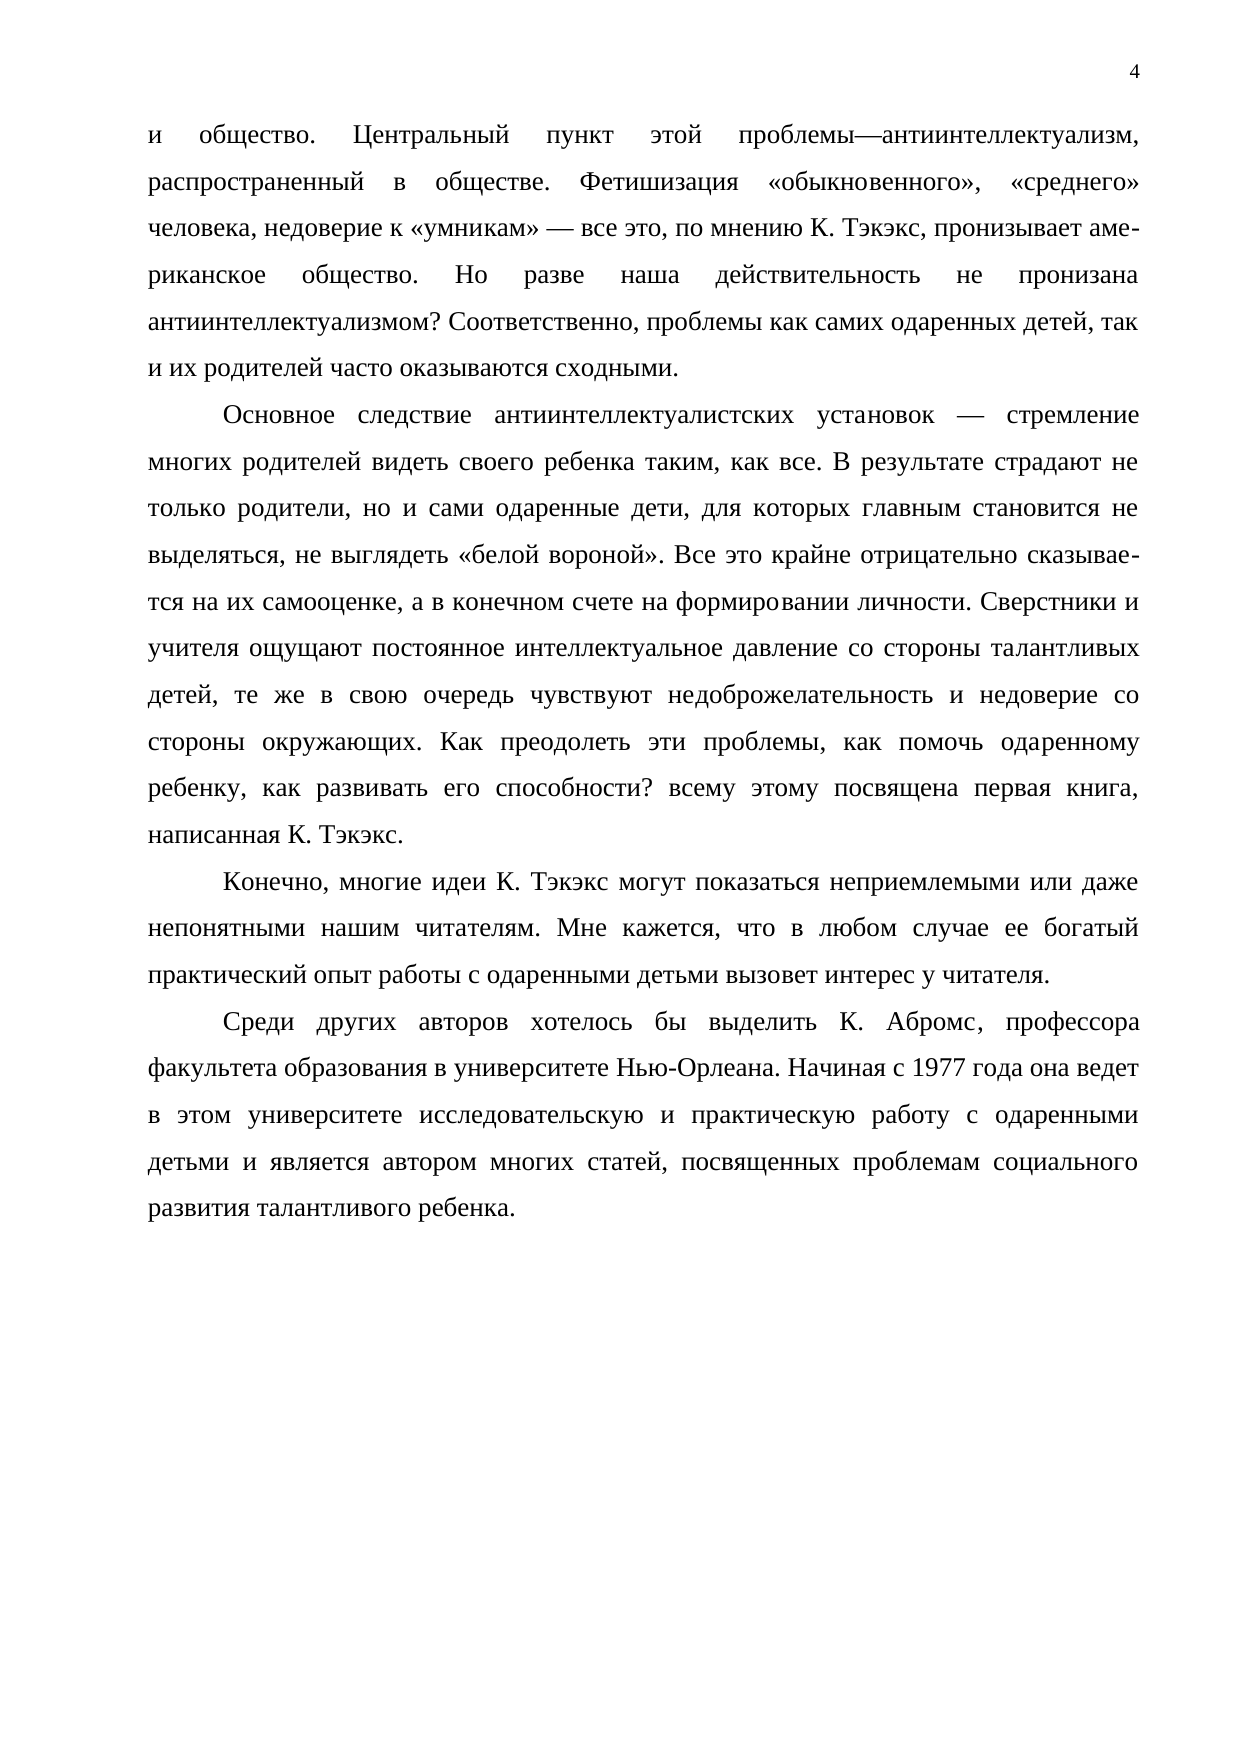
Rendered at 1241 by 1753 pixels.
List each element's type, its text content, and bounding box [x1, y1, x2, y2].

text Основное следствие антиинтеллектуалистских установок — стремление многих родителей видеть своего ребенка таким, как все. В результате страдают не только родители, но и сами одаренные дети, для которых главным становится не выделяться, не выглядеть «белой вороной». Все это крайне отрицательно сказывается на их самооценке, а в конечном счете на формировании личности. Сверстники и учителя ощущают постоянное интеллектуальное давление со стороны талантливых детей, те же в свою очередь чувствуют недоброжелательность и недоверие со стороны окружающих. Как преодолеть эти проблемы, как помочь одаренному ребенку, как развивать его способности? всему этому посвящена первая книга, написанная К. Тэкэкс. [148, 398, 1140, 849]
text Среди других авторов хотелось бы выделить К. Абромс, профессора факультета образования в университете Нью-Орлеана. Начиная с 1977 года она ведет в этом университете исследовательскую и практическую работу с одаренными детьми и является автором многих статей, посвященных проблемам социального развития талантливого ребенка. [148, 1005, 1140, 1223]
text Конечно, многие идеи К. Тэкэкс могут показаться неприемлемыми или даже непонятными нашим читателям. Мне кажется, что в любом случае ее богатый практический опыт работы с одаренными детьми вызовет интерес у читателя. [148, 865, 1140, 989]
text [148, 118, 1140, 383]
